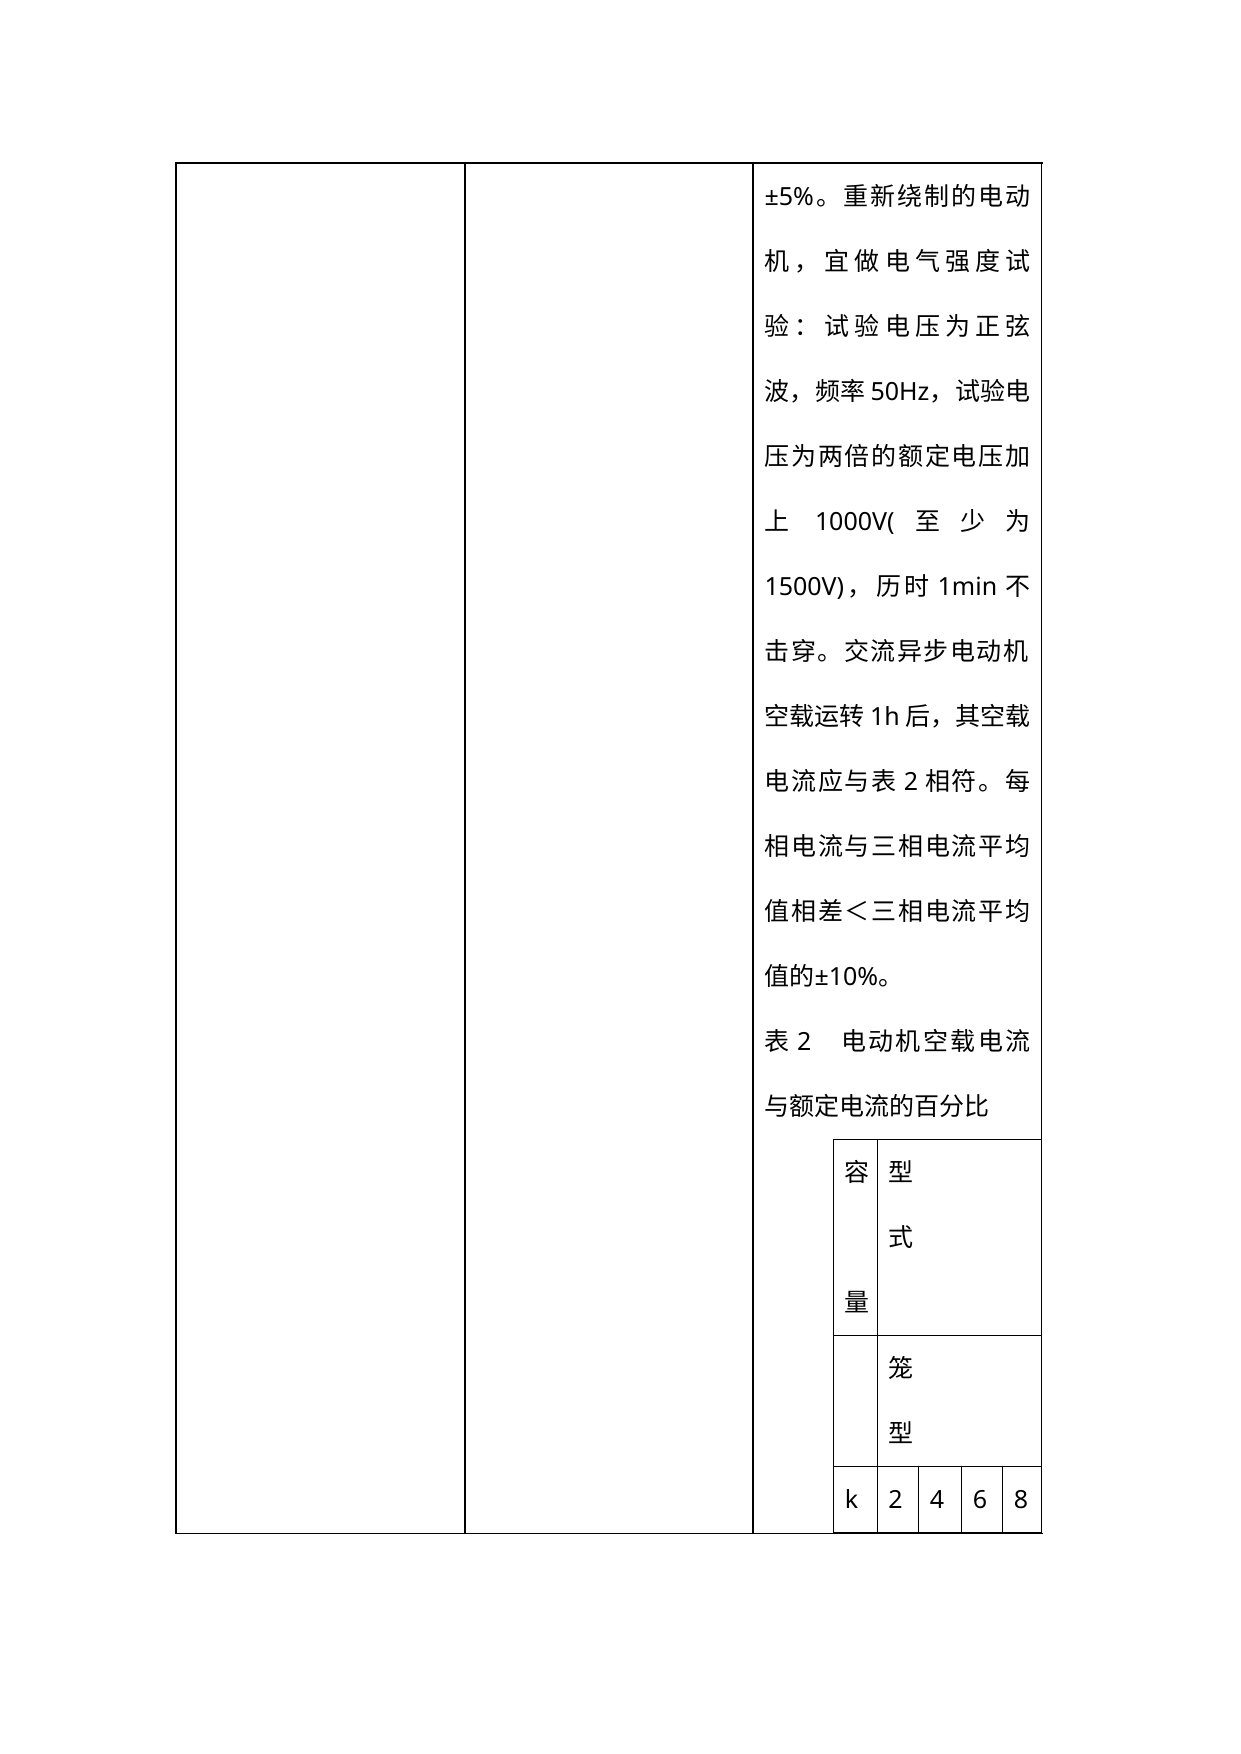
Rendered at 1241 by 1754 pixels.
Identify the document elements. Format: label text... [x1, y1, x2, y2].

table_cell [177, 164, 464, 1533]
table_cell 1 [466, 164, 752, 1533]
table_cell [754, 164, 1041, 1533]
